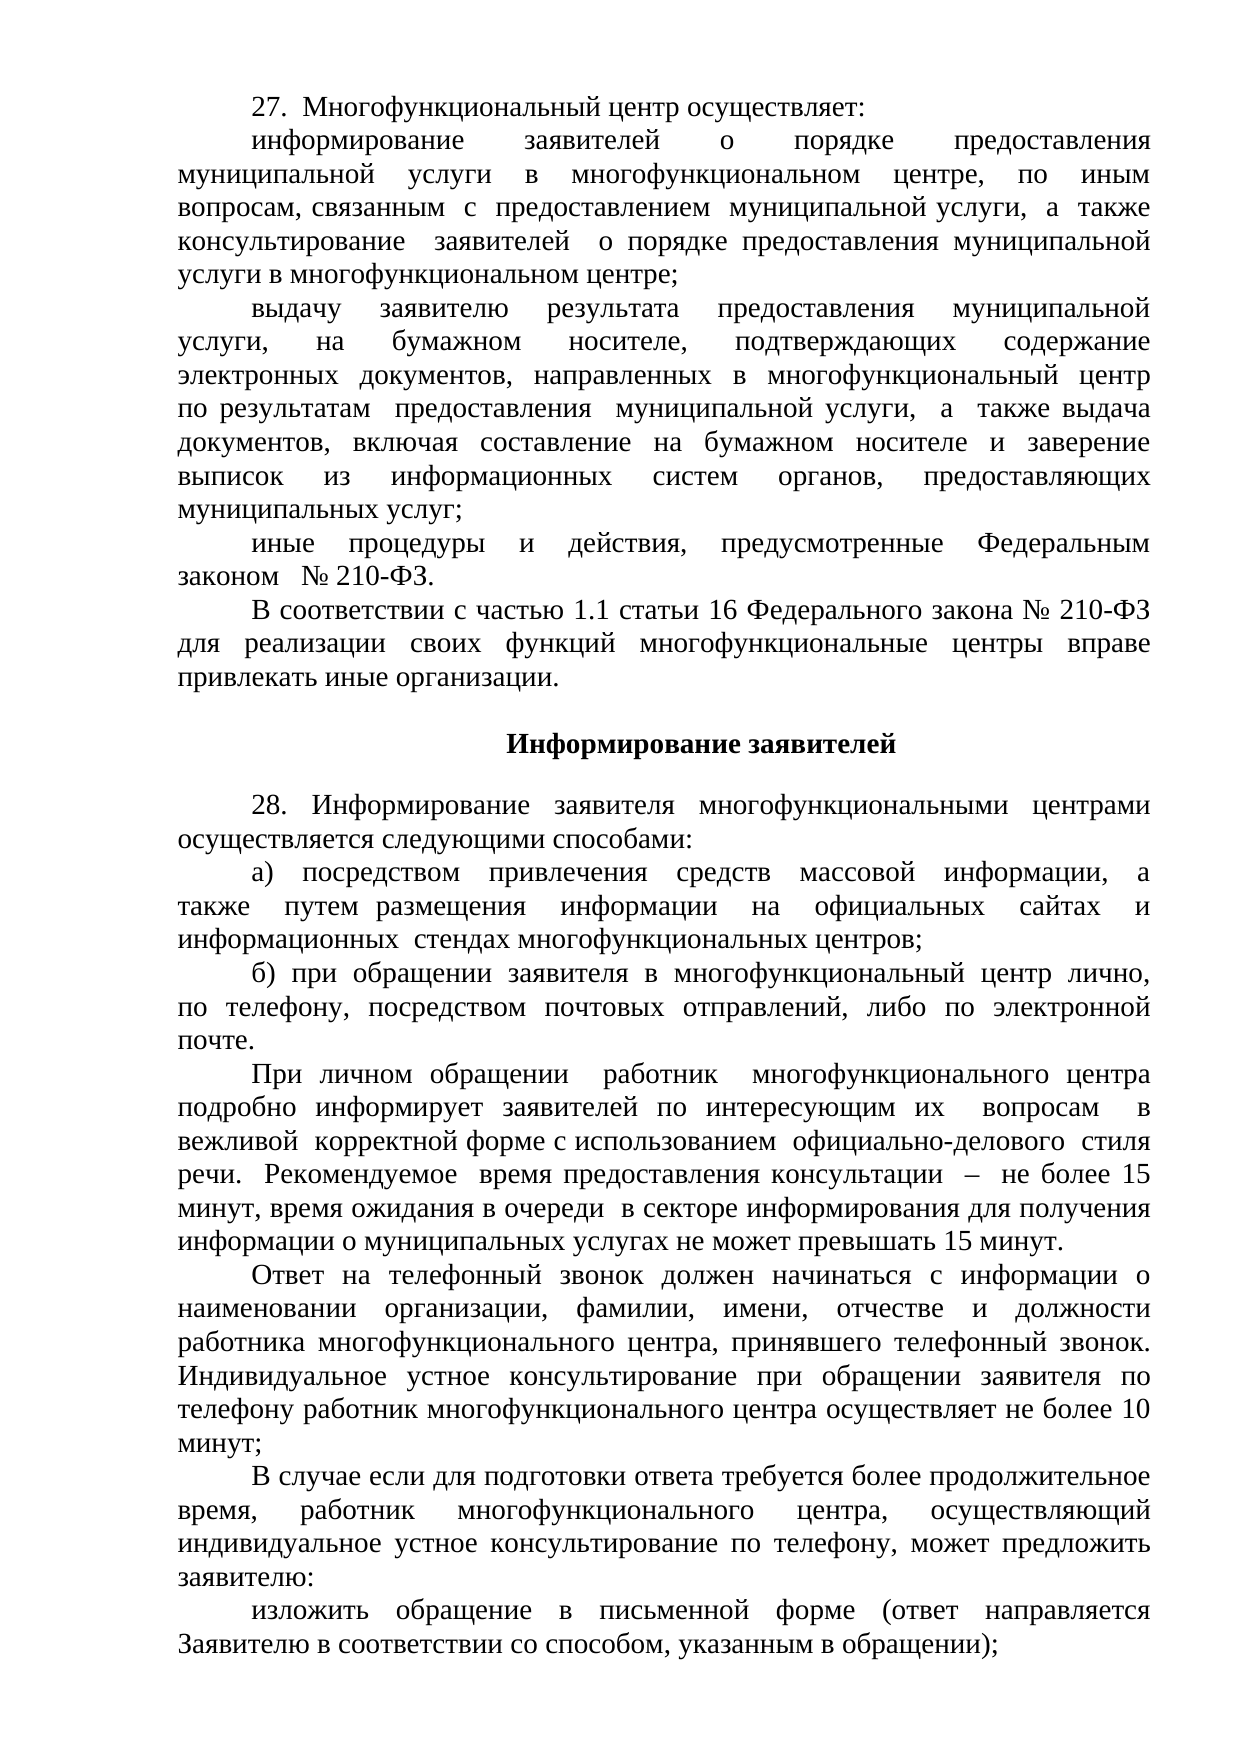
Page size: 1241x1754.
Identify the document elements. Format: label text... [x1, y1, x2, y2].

text Ответ на телефонный звонок должен начинаться с информации о наименовании организации, фамилии, имени, отчестве и должности работника многофункционального центра, принявшего телефонный звонок. Индивидуальное устное консультирование при обращении заявителя по телефону работник многофункционального центра осуществляет не более 10 минут; [177, 1257, 1152, 1458]
text В случае если для подготовки ответа требуется более продолжительное время, работник многофункционального центра, осуществляющий индивидуальное устное консультирование по телефону, может предложить заявителю: [177, 1458, 1152, 1592]
text 28. Информирование заявителя многофункциональными центрами осуществляется следующими способами: [177, 787, 1152, 854]
text а) посредством привлечения средств массовой информации, а также путем размещения информации на официальных сайтах и информационных стендах многофункциональных центров; [177, 854, 1152, 955]
text б) при обращении заявителя в многофункциональный центр лично, по телефону, посредством почтовых отправлений, либо по электронной почте. [177, 955, 1152, 1056]
text 27. Многофункциональный центр осуществляет: [177, 89, 1152, 122]
text иные процедуры и действия, предусмотренные Федеральным законом № 210-ФЗ. [177, 525, 1152, 592]
text изложить обращение в письменной форме (ответ направляется Заявителю в соответствии со способом, указанным в обращении); [177, 1592, 1152, 1659]
text информирование заявителей о порядке предоставления муниципальной услуги в многофункциональном центре, по иным вопросам, связанным с предоставлением муниципальной услуги, а также консультирование заявителей о порядке предоставления муниципальной услуги в многофункциональном центре; [177, 122, 1152, 290]
text Информирование заявителей [177, 726, 1152, 759]
text При личном обращении работник многофункционального центра подробно информирует заявителей по интересующим их вопросам в вежливой корректной форме с использованием официально-делового стиля речи. Рекомендуемое время предоставления консультации – не более 15 минут, время ожидания в очереди в секторе информирования для получения информации о муниципальных услугах не может превышать 15 минут. [177, 1056, 1152, 1257]
text выдачу заявителю результата предоставления муниципальной услуги, на бумажном носителе, подтверждающих содержание электронных документов, направленных в многофункциональный центр по результатам предоставления муниципальной услуги, а также выдача документов, включая составление на бумажном носителе и заверение выписок из информационных систем органов, предоставляющих муниципальных услуг; [177, 290, 1152, 525]
text В соответствии с частью 1.1 статьи 16 Федерального закона № 210-ФЗ для реализации своих функций многофункциональные центры вправе привлекать иные организации. [177, 592, 1152, 692]
